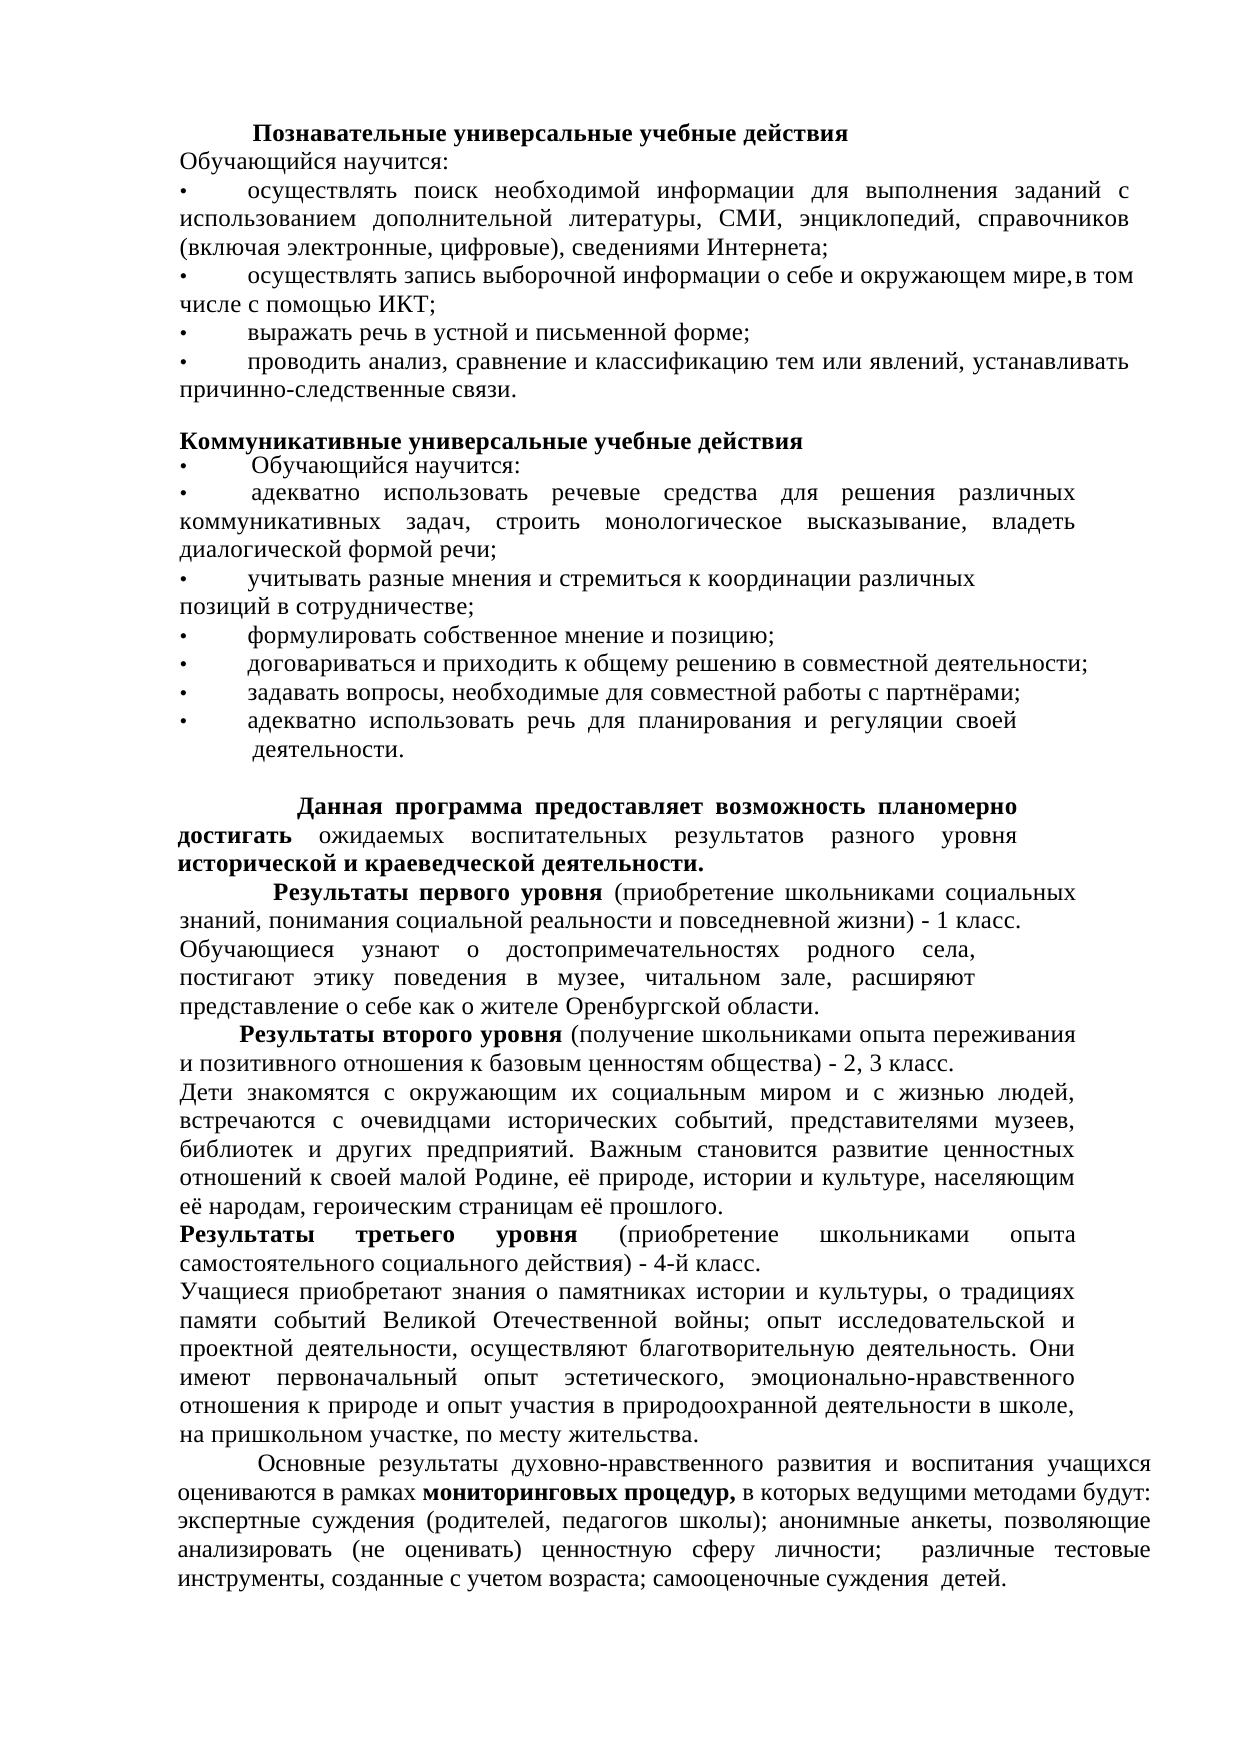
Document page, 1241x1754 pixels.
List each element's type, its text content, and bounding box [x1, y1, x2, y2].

text Данная программа предоставляет возможность планомерно достигать ожидаемых воспитательных результатов разного уровня исторической и краеведческой деятельности. [320, 820, 1018, 877]
list выражать речь в устной и письменной форме; [179, 318, 1152, 346]
text Дети знакомятся с окружающим их социальным миром и с жизнью людей, встречаются с очевидцами исторических событий, представителями музеев, библиотек и других предприятий. Важным становится развитие ценностных отношений к своей малой Родине, её природе, истории и культуре, населяющим её народам, героическим страницам её прошлого. [179, 1077, 1077, 1220]
list задавать вопросы, необходимые для совместной работы с партнёрами; [179, 677, 1152, 706]
text Коммуникативные универсальные учебные действия [179, 432, 1152, 454]
text Основные результаты духовно-нравственного развития и воспитания учащихся оцениваются в рамках мониторинговых процедур, в которых ведущими методами будут: экспертные суждения (родителей, педагогов школы); анонимные анкеты, позволяющие анализировать (не оценивать) ценностную сферу личности; различные тестовые инструменты, созданные с учетом возраста; самооценочные суждения детей. [177, 1448, 1152, 1592]
text Обучающиеся узнают о достопримечательностях родного села, постигают этику поведения в музее, читальном зале, расширяют представление о себе как о жителе Оренбургской области. [179, 934, 977, 1020]
text Результаты третьего уровня (приобретение школьниками опыта самостоятельного социального действия) - 4-й класс. [179, 1220, 1077, 1277]
list договариваться и приходить к общему решению в совместной деятельности; [179, 649, 1152, 677]
list адекватно использовать речевые средства для решения различных коммуникативных задач, строить монологическое высказывание, владеть диалогической формой речи; [179, 478, 1077, 563]
text Обучающийся научится: [179, 147, 1152, 175]
text Результаты первого уровня (приобретение школьниками социальных знаний, понимания социальной реальности и повседневной жизни) - 1 класс. [179, 877, 1077, 934]
list проводить анализ, сравнение и классификацию тем или явлений, устанавливать причинно-следственные связи. [179, 346, 1131, 403]
list осуществлять поиск необходимой информации для выполнения заданий с использованием дополнительной литературы, СМИ, энциклопедий, справочников (включая электронные, цифровые), сведениями Интернета; [179, 175, 1131, 261]
text числе с помощью ИКТ; [179, 289, 1152, 318]
text Результаты второго уровня (получение школьниками опыта переживания и позитивного отношения к базовым ценностям общества) - 2, 3 класс. [179, 1020, 1077, 1077]
list осуществлять запись выборочной информации о себе и окружающем мире, в том [179, 261, 1152, 289]
list адекватно использовать речь для планирования и регуляции своей деятельности. [179, 706, 1018, 763]
text Учащиеся приобретают знания о памятниках истории и культуры, о традициях памяти событий Великой Отечественной войны; опыт исследовательской и проектной деятельности, осуществляют благотворительную деятельность. Они имеют первоначальный опыт эстетического, эмоционально-нравственного отношения к природе и опыт участия в природоохранной деятельности в школе, на пришкольном участке, по месту жительства. [179, 1277, 1077, 1448]
list учитывать разные мнения и стремиться к координации различных позиций в сотрудничестве; [179, 563, 977, 620]
list формулировать собственное мнение и позицию; [179, 620, 1152, 649]
list Обучающийся научится: [179, 456, 1152, 478]
text Познавательные универсальные учебные действия [179, 118, 1152, 147]
